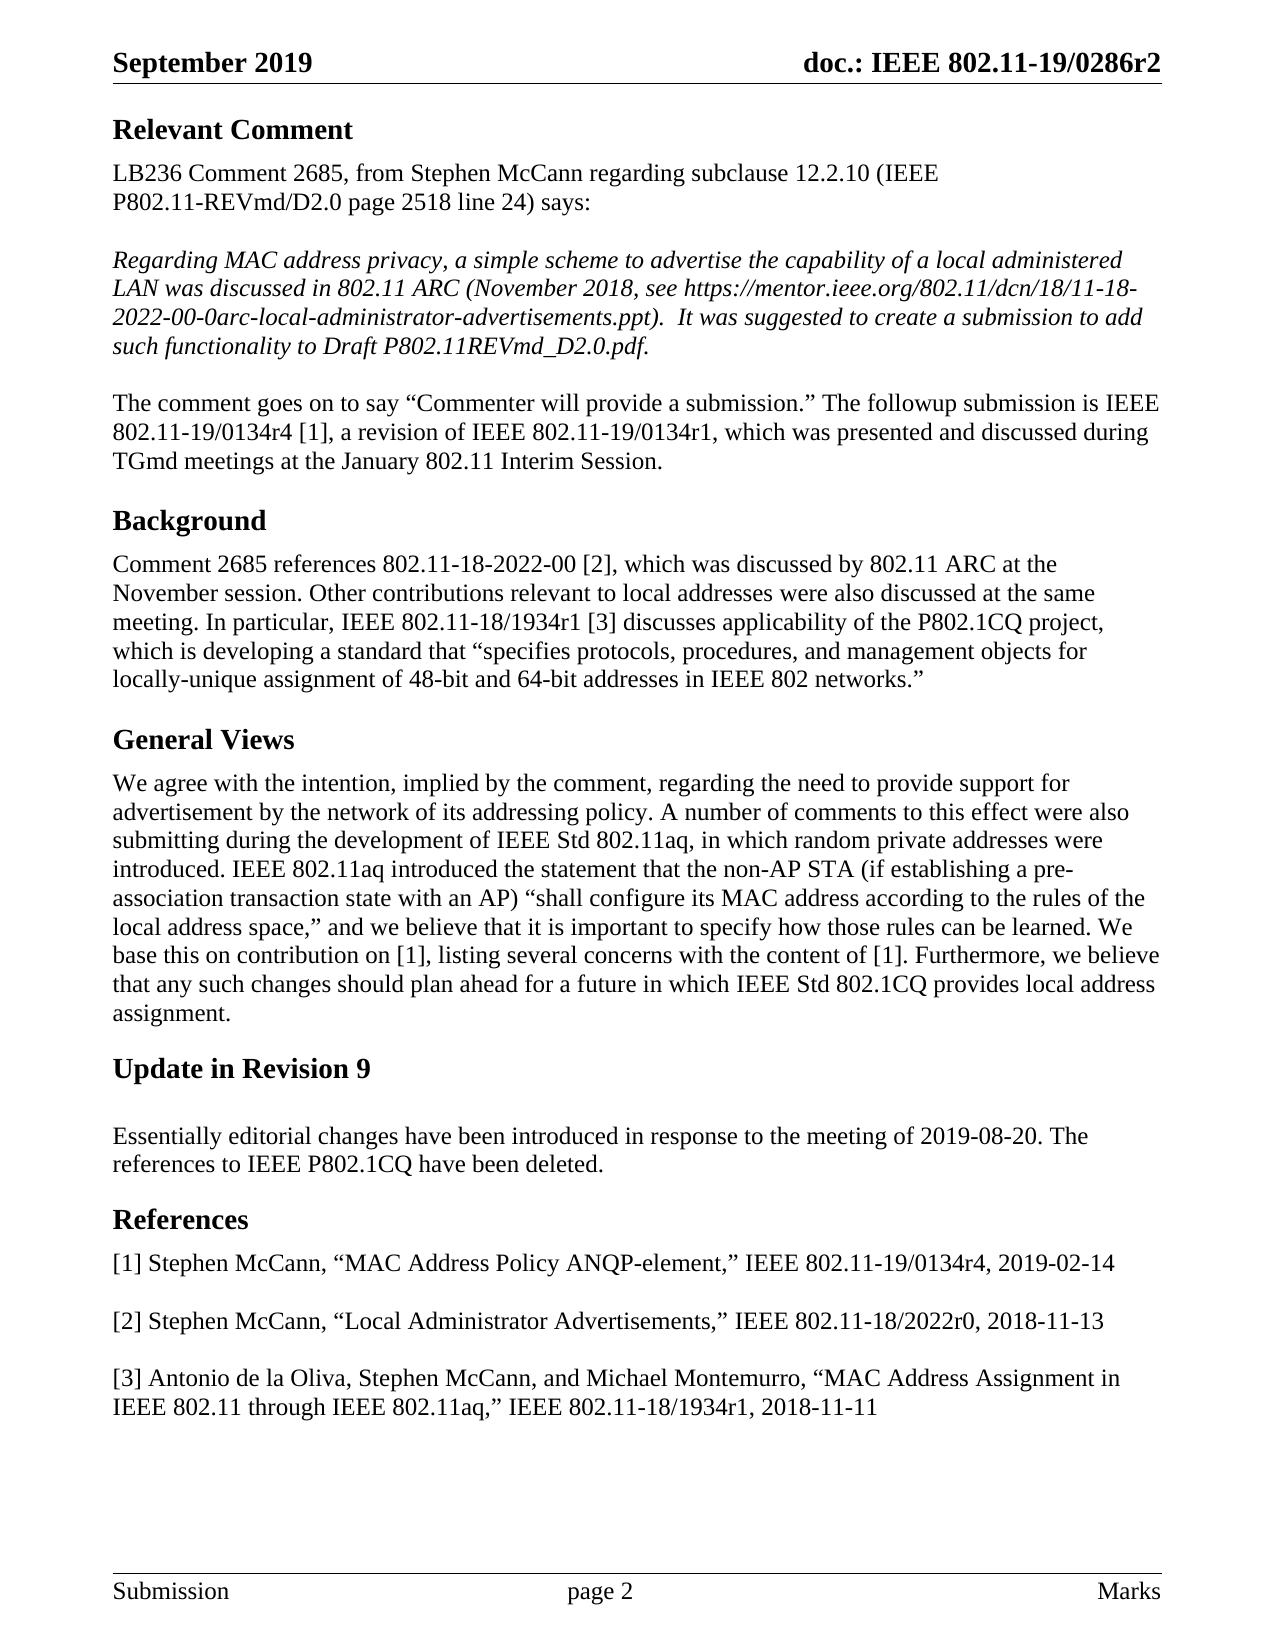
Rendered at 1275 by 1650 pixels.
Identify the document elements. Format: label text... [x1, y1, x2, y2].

text [3] Antonio de la Oliva, Stephen McCann, and Michael Montemurro, “MAC Address Assignment in IEEE 802.11 through IEEE 802.11aq,” IEEE 802.11-18/1934r1, 2018-11-11 [112, 1363, 1162, 1421]
text LB236 Comment 2685, from Stephen McCann regarding subclause 12.2.10 (IEEE P802.11-REVmd/D2.0 page 2518 line 24) says: [112, 158, 1162, 216]
text Background [112, 503, 1162, 537]
text [2] Stephen McCann, “Local Administrator Advertisements,” IEEE 802.11-18/2022r0, 2018-11-13 [112, 1306, 1162, 1334]
text [1] Stephen McCann, “MAC Address Policy ANQP-element,” IEEE 802.11-19/0134r4, 2019-02-14 [112, 1248, 1162, 1277]
text Update in Revision 9 [112, 1051, 1162, 1084]
text We agree with the intention, implied by the comment, regarding the need to provide support for advertisement by the network of its addressing policy. A number of comments to this effect were also submitting during the development of IEEE Std 802.11aq, in which random private addresses were introduced. IEEE 802.11aq introduced the statement that the non-AP STA (if establishing a pre-association transaction state with an AP) “shall configure its MAC address according to the rules of the local address space,” and we believe that it is important to specify how those rules can be learned. We base this on contribution on [1], listing several concerns with the content of [1]. Furthermore, we believe that any such changes should plan ahead for a future in which IEEE Std 802.1CQ provides local address assignment. [112, 768, 1162, 1027]
text General Views [112, 722, 1162, 756]
text References [112, 1202, 1162, 1236]
text Relevant Comment [112, 112, 1162, 146]
text Comment 2685 references 802.11-18-2022-00 [2], which was discussed by 802.11 ARC at the November session. Other contributions relevant to local addresses were also discussed at the same meeting. In particular, IEEE 802.11-18/1934r1 [3] discusses applicability of the P802.1CQ project, which is developing a standard that “specifies protocols, procedures, and management objects for locally-unique assignment of 48-bit and 64-bit addresses in IEEE 802 networks.” [112, 549, 1162, 693]
text The comment goes on to say “Commenter will provide a submission.” The followup submission is IEEE 802.11-19/0134r4 [1], a revision of IEEE 802.11-19/0134r1, which was presented and discussed during TGmd meetings at the January 802.11 Interim Session. [112, 388, 1162, 475]
text Regarding MAC address privacy, a simple scheme to advertise the capability of a local administered LAN was discussed in 802.11 ARC (November 2018, see https://mentor.ieee.org/802.11/dcn/18/11-18-2022-00-0arc-local-administrator-advertisements.ppt). It was suggested to create a submission to add such functionality to Draft P802.11REVmd_D2.0.pdf. [112, 245, 1162, 360]
text Essentially editorial changes have been introduced in response to the meeting of 2019-08-20. The references to IEEE P802.1CQ have been deleted. [112, 1121, 1162, 1178]
